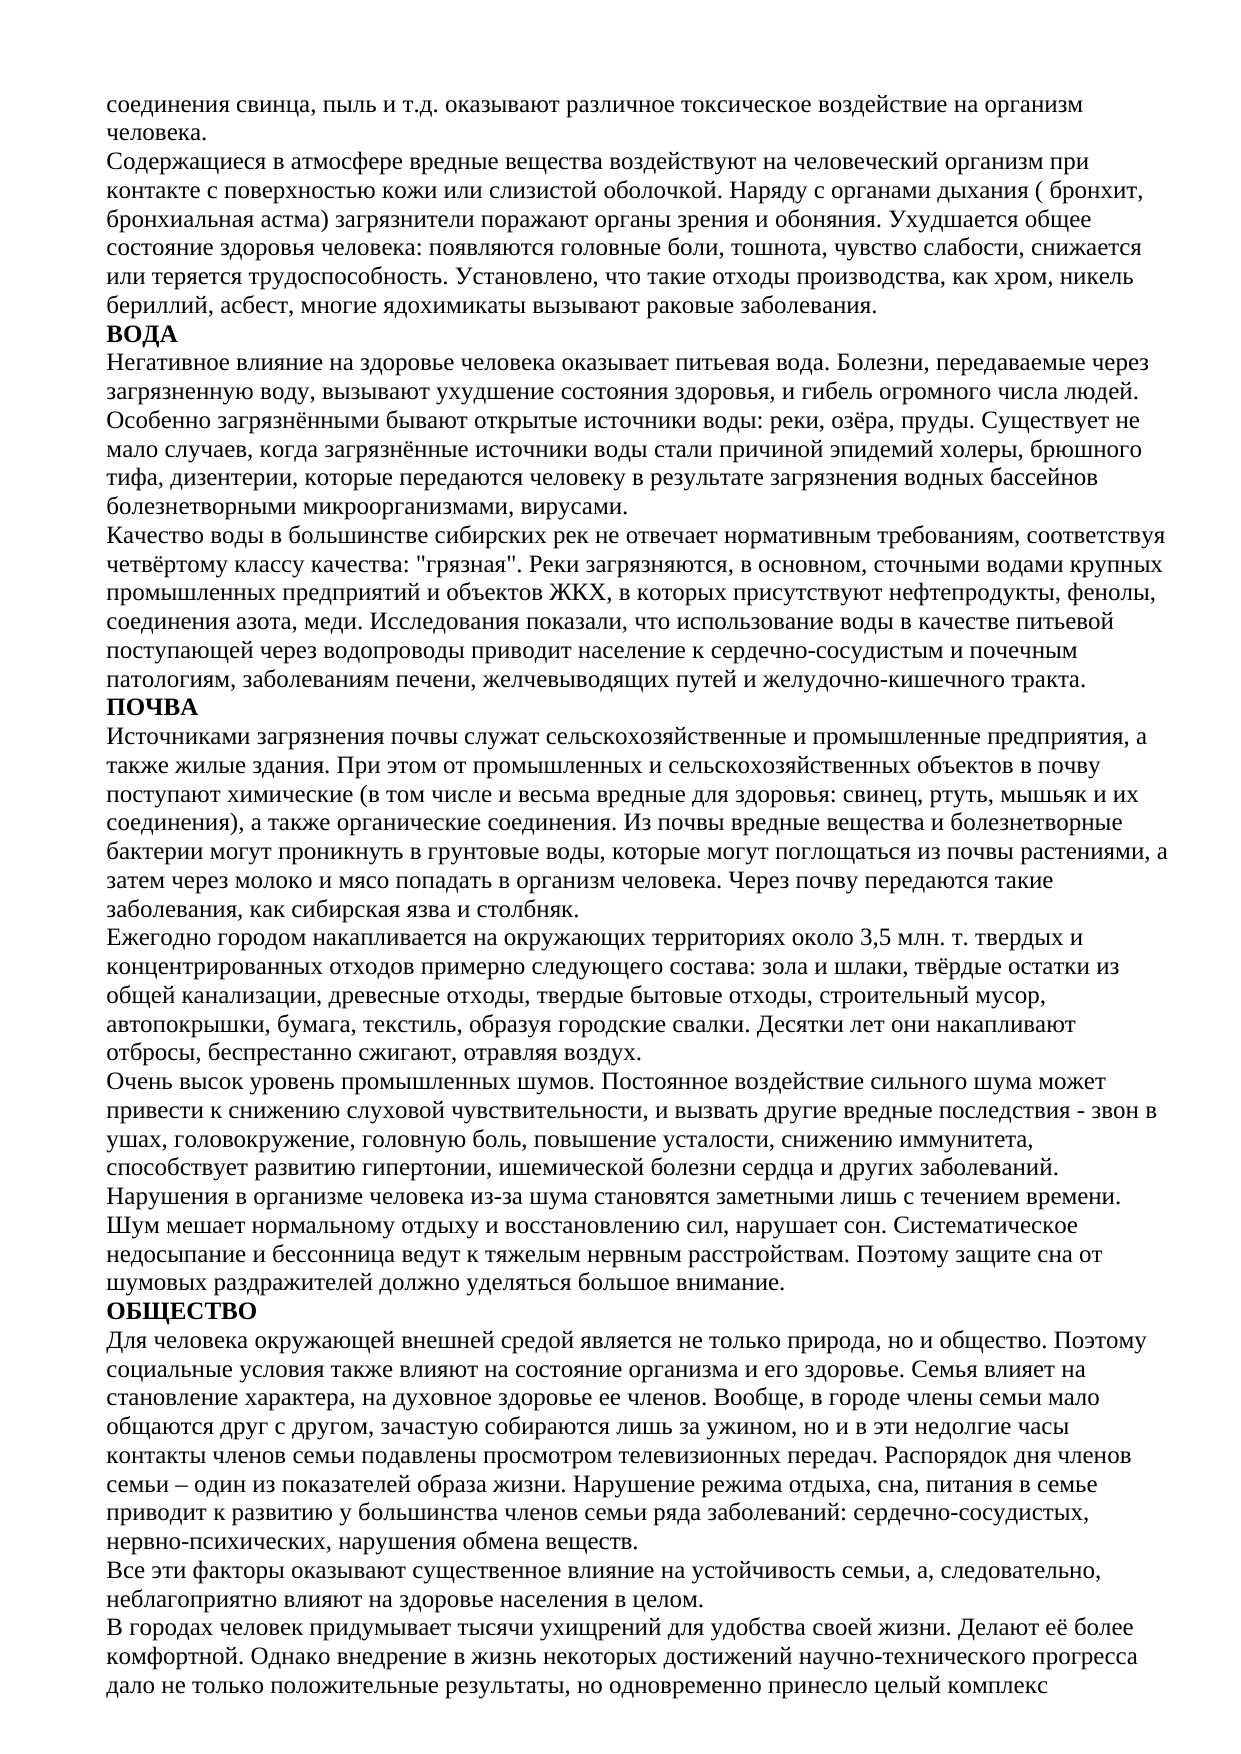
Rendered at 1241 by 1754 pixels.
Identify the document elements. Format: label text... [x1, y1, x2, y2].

text ПОЧВА [106, 692, 1176, 721]
text Негативное влияние на здоровье человека оказывает питьевая вода. Болезни, передаваемые через загрязненную воду, вызывают ухудшение состояния здоровья, и гибель огромного числа людей. Особенно загрязнёнными бывают открытые источники воды: реки, озёра, пруды. Существует не мало случаев, когда загрязнённые источники воды стали причиной эпидемий холеры, брюшного тифа, дизентерии, которые передаются человеку в результате загрязнения водных бассейнов болезнетворными микроорганизмами, вирусами. [106, 347, 1176, 520]
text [106, 1555, 1176, 1699]
text ОБЩЕСТВО [106, 1296, 1176, 1325]
text Качество воды в большинстве сибирских рек не отвечает нормативным требованиям, соответствуя четвёртому классу качества: "грязная". Реки загрязняются, в основном, сточными водами крупных промышленных предприятий и объектов ЖКХ, в которых присутствуют нефтепродукты, фенолы, соединения азота, меди. Исследования показали, что использование воды в качестве питьевой поступающей через водопроводы приводит население к сердечно-сосудистым и почечным патологиям, заболеваниям печени, желчевыводящих путей и желудочно-кишечного тракта. [106, 520, 1176, 692]
text Ежегодно городом накапливается на окружающих территориях около 3,5 млн. т. твердых и концентрированных отходов примерно следующего состава: зола и шлаки, твёрдые остатки из общей канализации, древесные отходы, твердые бытовые отходы, строительный мусор, автопокрышки, бумага, текстиль, образуя городские свалки. Десятки лет они накапливают отбросы, беспрестанно сжигают, отравляя воздух. [106, 922, 1176, 1066]
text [106, 89, 1176, 319]
text Для человека окружающей внешней средой является не только природа, но и общество. Поэтому социальные условия также влияют на состояние организма и его здоровье. Семья влияет на становление характера, на духовное здоровье ее членов. Вообще, в городе члены семьи мало общаются друг с другом, зачастую собираются лишь за ужином, но и в эти недолгие часы контакты членов семьи подавлены просмотром телевизионных передач. Распорядок дня членов семьи – один из показателей образа жизни. Нарушение режима отдыха, сна, питания в семье приводит к развитию у большинства членов семьи ряда заболеваний: сердечно-сосудистых, нервно-психических, нарушения обмена веществ. [106, 1325, 1176, 1555]
text Очень высок уровень промышленных шумов. Постоянное воздействие сильного шума может привести к снижению слуховой чувствительности, и вызвать другие вредные последствия - звон в ушах, головокружение, головную боль, повышение усталости, снижению иммунитета, способствует развитию гипертонии, ишемической болезни сердца и других заболеваний. Нарушения в организме человека из-за шума становятся заметными лишь с течением времени. Шум мешает нормальному отдыху и восстановлению сил, нарушает сон. Систематическое недосыпание и бессонница ведут к тяжелым нервным расстройствам. Поэтому защите сна от шумовых раздражителей должно уделяться большое внимание. [106, 1066, 1176, 1296]
text ВОДА [106, 319, 1176, 347]
text Источниками загрязнения почвы служат сельскохозяйственные и промышленные предприятия, а также жилые здания. При этом от промышленных и сельскохозяйственных объектов в почву поступают химические (в том числе и весьма вредные для здоровья: свинец, ртуть, мышьяк и их соединения), а также органические соединения. Из почвы вредные вещества и болезнетворные бактерии могут проникнуть в грунтовые воды, которые могут поглощаться из почвы растениями, а затем через молоко и мясо попадать в организм человека. Через почву передаются такие заболевания, как сибирская язва и столбняк. [106, 721, 1176, 922]
